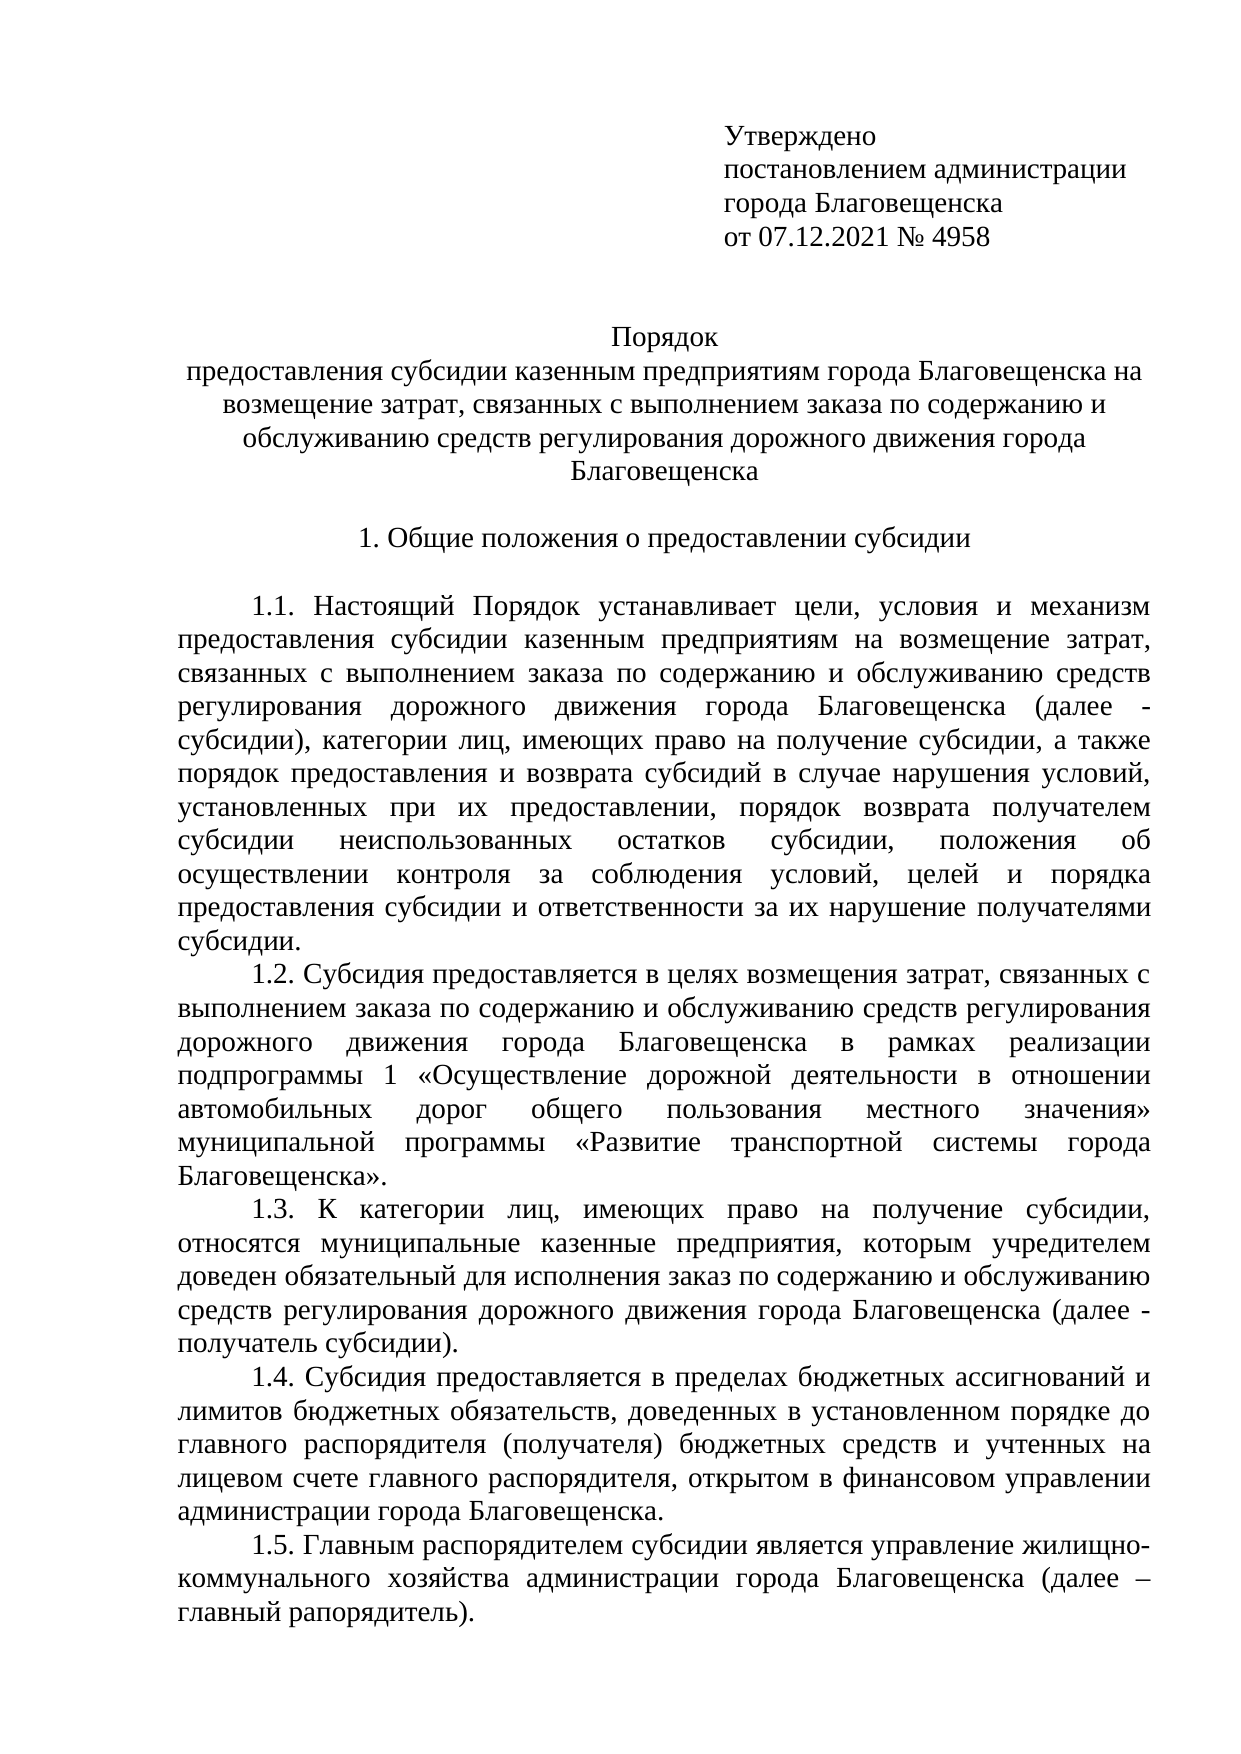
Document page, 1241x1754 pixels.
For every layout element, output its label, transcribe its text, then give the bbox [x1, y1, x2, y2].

text 1.4. Субсидия предоставляется в пределах бюджетных ассигнований и лимитов бюджетных обязательств, доведенных в установленном порядке до главного распорядителя (получателя) бюджетных средств и учтенных на лицевом счете главного распорядителя, открытом в финансовом управлении администрации города Благовещенска. [177, 1359, 1152, 1527]
text 1. Общие положения о предоставлении субсидии [177, 521, 1152, 554]
text Утверждено [723, 118, 1152, 152]
text 1.5. Главным распорядителем субсидии является управление жилищно-коммунального хозяйства администрации города Благовещенска (далее – главный рапорядитель). [177, 1527, 1152, 1627]
text 1.1. Настоящий Порядок устанавливает цели, условия и механизм предоставления субсидии казенным предприятиям на возмещение затрат, связанных с выполнением заказа по содержанию и обслуживанию средств регулирования дорожного движения города Благовещенска (далее - субсидии), категории лиц, имеющих право на получение субсидии, а также порядок предоставления и возврата субсидий в случае нарушения условий, установленных при их предоставлении, порядок возврата получателем субсидии неиспользованных остатков субсидии, положения об осуществлении контроля за соблюдения условий, целей и порядка предоставления субсидии и ответственности за их нарушение получателями субсидии. [177, 588, 1152, 957]
text 1.2. Субсидия предоставляется в целях возмещения затрат, связанных с выполнением заказа по содержанию и обслуживанию средств регулирования дорожного движения города Благовещенска в рамках реализации подпрограммы 1 «Осуществление дорожной деятельности в отношении автомобильных дорог общего пользования местного значения» муниципальной программы «Развитие транспортной системы города Благовещенска». [177, 957, 1152, 1191]
text предоставления субсидии казенным предприятиям города Благовещенска на возмещение затрат, связанных с выполнением заказа по содержанию и обслуживанию средств регулирования дорожного движения города Благовещенска [177, 353, 1152, 487]
text 1.3. К категории лиц, имеющих право на получение субсидии, относятся муниципальные казенные предприятия, которым учредителем доведен обязательный для исполнения заказ по содержанию и обслуживанию средств регулирования дорожного движения города Благовещенска (далее - получатель субсидии). [177, 1191, 1152, 1359]
text Порядок [177, 319, 1152, 353]
text постановлением администрации города Благовещенска от 07.12.2021 № 4958 [723, 152, 1152, 252]
